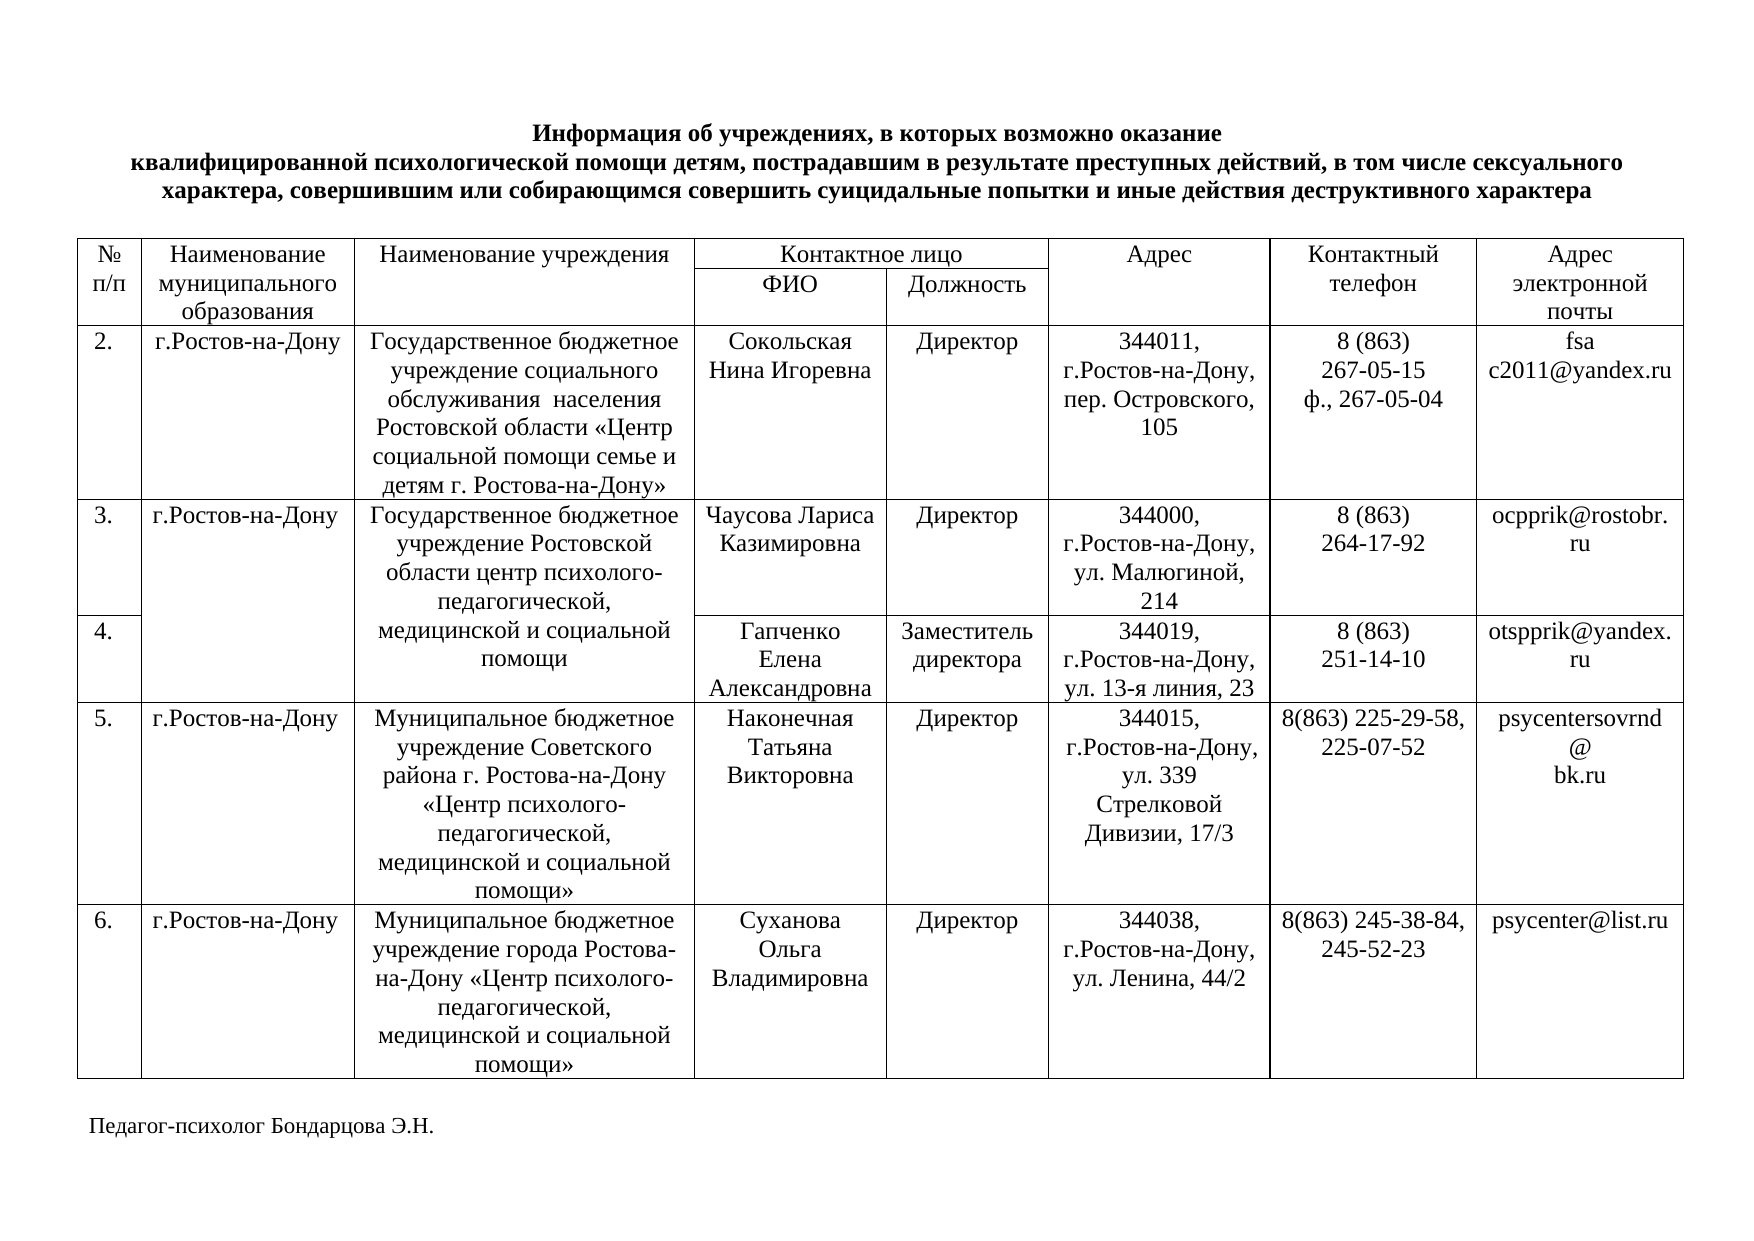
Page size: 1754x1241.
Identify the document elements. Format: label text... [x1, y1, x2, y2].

table_cell 344015, г.Ростов-на-Дону, ул. 339 Стрелковой Дивизии, 17/3 [1049, 703, 1269, 904]
table_cell [78, 703, 141, 904]
table_cell ocpprik@rostobr.ru [1477, 500, 1683, 615]
table_cell otspprik@yandex.ru [1477, 616, 1683, 702]
text квалифицированной психологической помощи детям, пострадавшим в результате преступных действий, в том числе сексуального характера, совершившим или собирающимся совершить суицидальные попытки и иные действия деструктивного характера [89, 147, 1665, 204]
table_cell Муниципальное бюджетное учреждение города Ростова-на-Дону «Центр психолого-педагогической, медицинской и социальной помощи» [355, 905, 694, 1078]
text Информация об учреждениях, в которых возможно оказание [89, 118, 1665, 147]
table_cell 8(863) 245-38-84, 245-52-23 [1271, 905, 1476, 1078]
table_cell 8 (863) 251-14-10 [1271, 616, 1476, 702]
table_cell psycentersovrnd@ bk.ru [1477, 703, 1683, 904]
table_cell [78, 500, 141, 615]
table_cell 8(863) 225-29-58, 225-07-52 [1271, 703, 1476, 904]
table_header Адрес [1049, 239, 1269, 325]
table_cell [78, 616, 141, 702]
table_header Контактное лицо [695, 239, 1048, 268]
table_cell 344011, г.Ростов-на-Дону, пер. Островского, 105 [1049, 326, 1269, 499]
table_cell [78, 905, 141, 1078]
table_cell [78, 326, 141, 499]
text Педагог-психолог Бондарцова Э.Н. [89, 1112, 1665, 1139]
table_cell psycenter@list.ru [1477, 905, 1683, 1078]
table_cell Директор [887, 500, 1048, 615]
table_cell fsac2011@yandex.ru [1477, 326, 1683, 499]
table_header Наименование учреждения [355, 239, 694, 325]
table_cell Суханова Ольга Владимировна [695, 905, 886, 1078]
table_cell г.Ростов-на-Дону [142, 905, 354, 1078]
table_cell г.Ростов-на-Дону [142, 326, 354, 499]
table_cell Директор [887, 905, 1048, 1078]
table_cell Государственное бюджетное учреждение Ростовской области центр психолого-педагогической, медицинской и социальной помощи [355, 500, 694, 702]
table_cell 344000, г.Ростов-на-Дону, ул. Малюгиной, 214 [1049, 500, 1269, 615]
table_cell Чаусова Лариса Казимировна [695, 500, 886, 615]
table_cell г.Ростов-на-Дону [142, 500, 354, 702]
table_cell Директор [887, 703, 1048, 904]
table_cell 344038, г.Ростов-на-Дону, ул. Ленина, 44/2 [1049, 905, 1269, 1078]
table_header № п/п [78, 239, 141, 325]
table_cell Директор [887, 326, 1048, 499]
table_header Наименование муниципального образования [142, 239, 354, 325]
table_cell Заместитель директора [887, 616, 1048, 702]
table_cell Государственное бюджетное учреждение социального обслуживания населения Ростовской области «Центр социальной помощи семье и детям г. Ростова-на-Дону» [355, 326, 694, 499]
table_cell Муниципальное бюджетное учреждение Советского района г. Ростова-на-Дону «Центр психолого-педагогической, медицинской и социальной помощи» [355, 703, 694, 904]
table_cell ФИО [695, 269, 886, 325]
table_cell Наконечная Татьяна Викторовна [695, 703, 886, 904]
table_cell Сокольская Нина Игоревна [695, 326, 886, 499]
table_cell Должность [887, 269, 1048, 325]
table_cell 344019, г.Ростов-на-Дону, ул. 13-я линия, 23 [1049, 616, 1269, 702]
table_header Контактный телефон [1271, 239, 1476, 325]
table_cell Гапченко Елена Александровна [695, 616, 886, 702]
table_cell 8 (863) 267-05-15 ф., 267-05-04 [1271, 326, 1476, 499]
table_cell г.Ростов-на-Дону [142, 703, 354, 904]
table_cell 8 (863) 264-17-92 [1271, 500, 1476, 615]
table_header Адрес электронной почты [1477, 239, 1683, 325]
